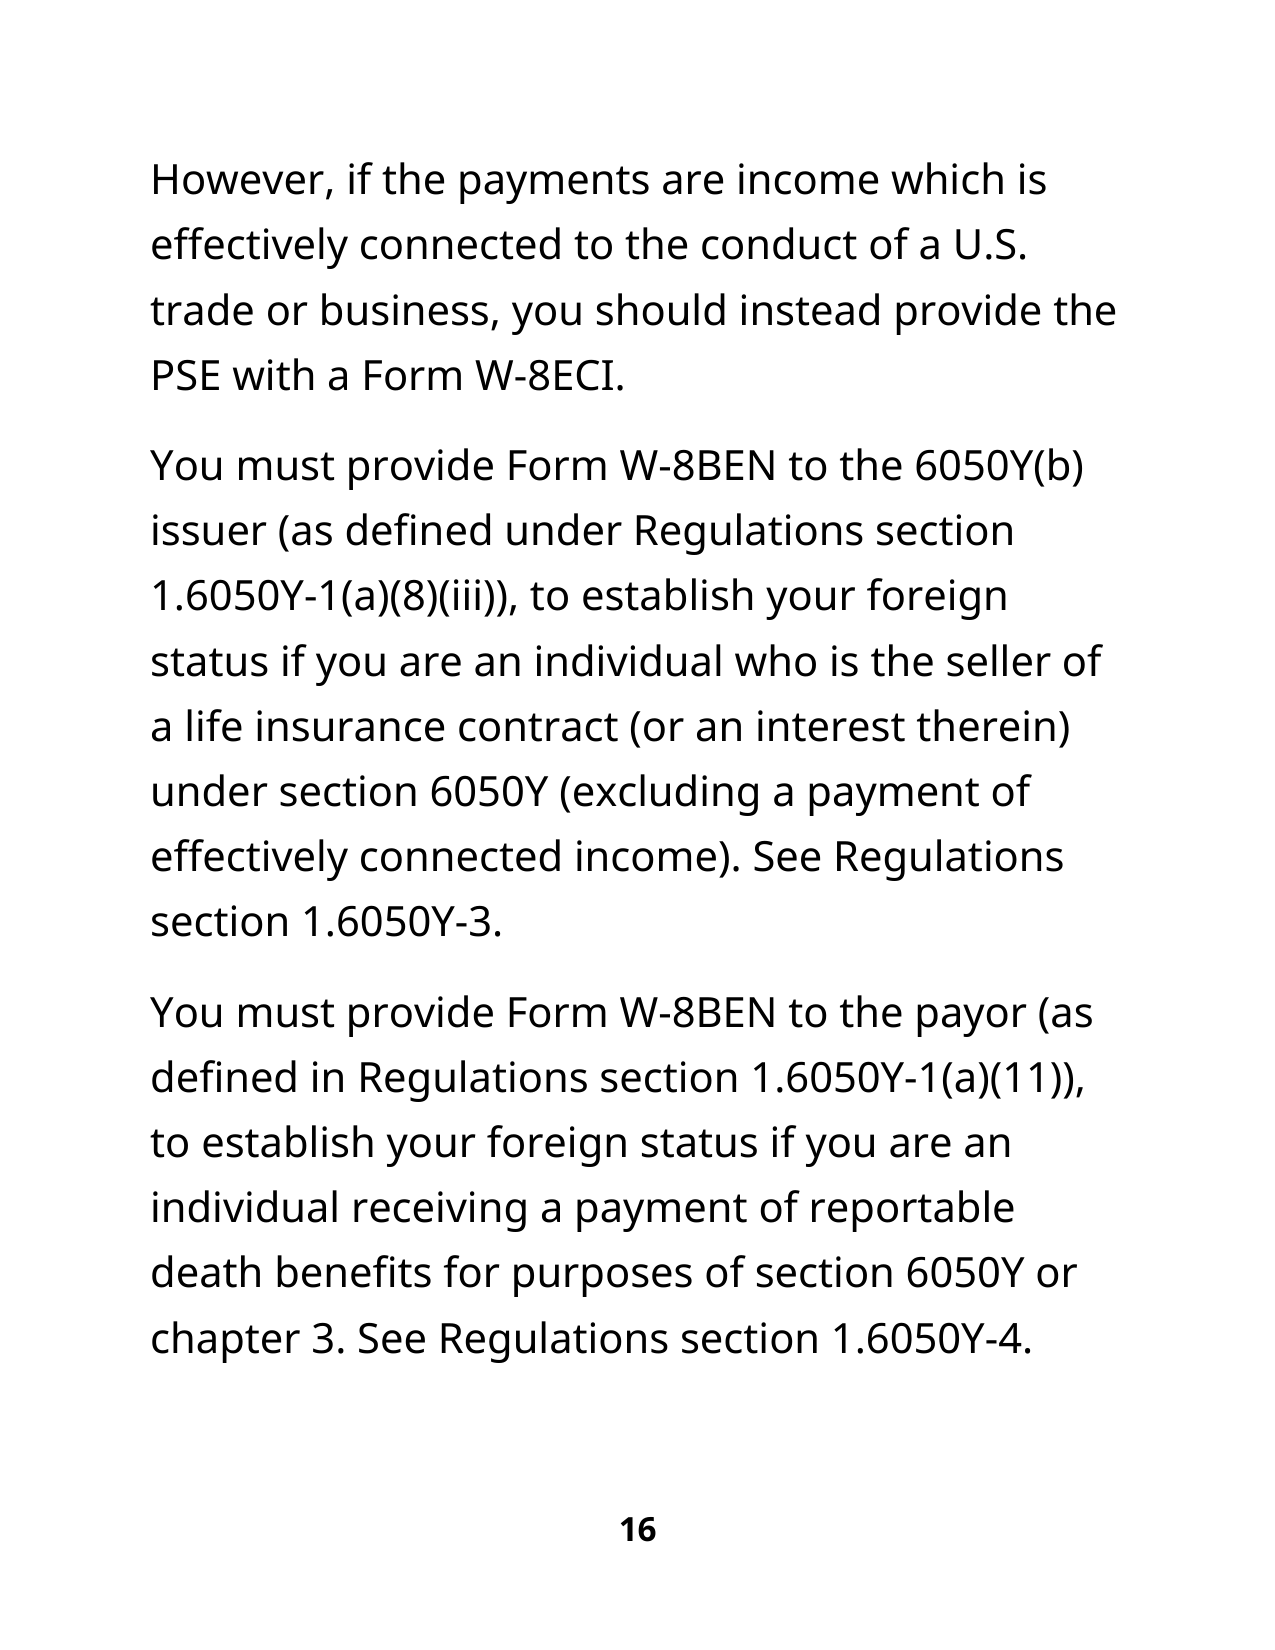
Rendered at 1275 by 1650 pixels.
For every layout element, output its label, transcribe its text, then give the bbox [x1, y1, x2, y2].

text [150, 150, 1125, 402]
text You must provide Form W-8BEN to the payor (as defined in Regulations section 1.6050Y-1(a)(11)), to establish your foreign status if you are an individual receiving a payment of reportable death benefits for purposes of section 6050Y or chapter 3. See Regulations section 1.6050Y-4. [150, 982, 1125, 1365]
text You must provide Form W-8BEN to the 6050Y(b) issuer (as defined under Regulations section 1.6050Y-1(a)(8)(iii)), to establish your foreign status if you are an individual who is the seller of a life insurance contract (or an interest therein) under section 6050Y (excluding a payment of effectively connected income). See Regulations section 1.6050Y-3. [150, 436, 1125, 949]
